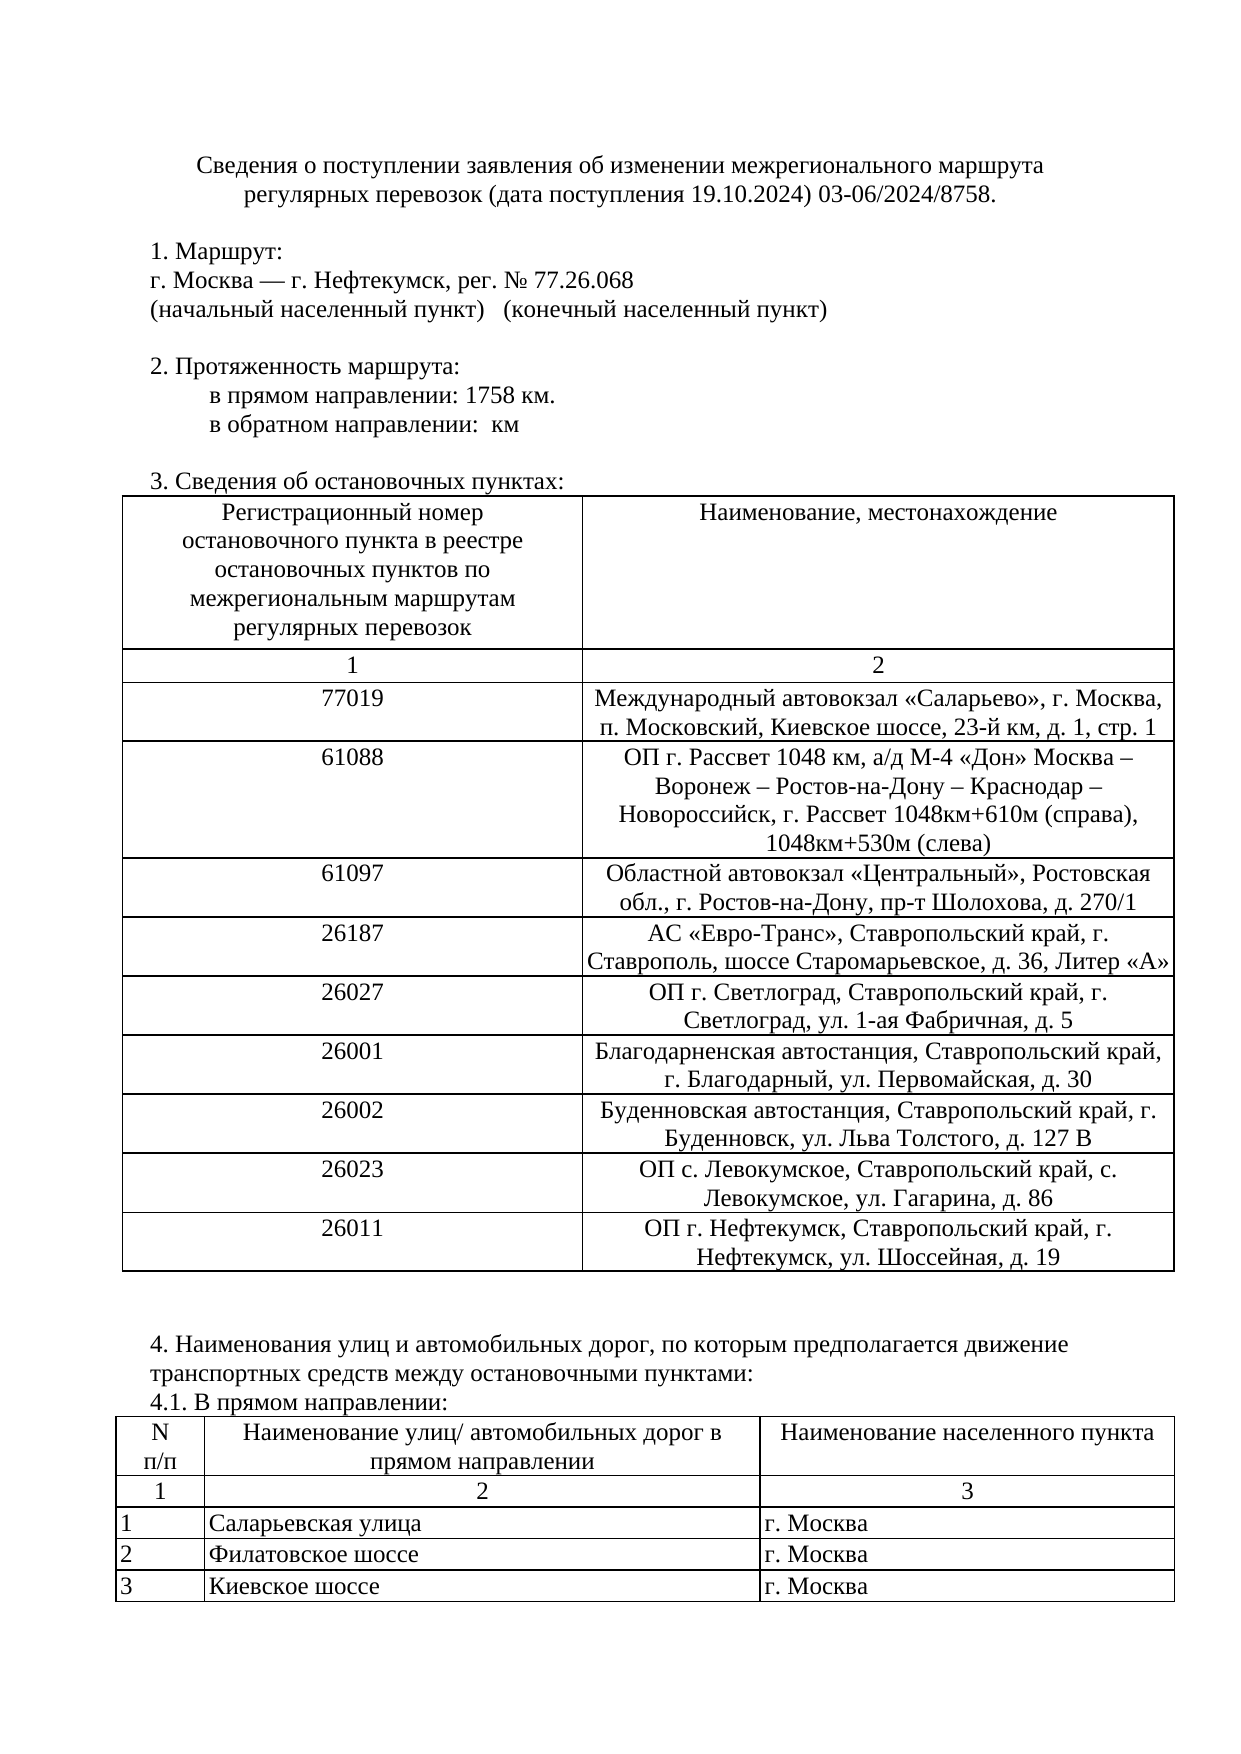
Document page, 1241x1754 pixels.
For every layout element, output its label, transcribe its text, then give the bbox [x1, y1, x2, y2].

table_header N п/п [117, 1417, 204, 1475]
table_header Наименование населенного пункта [761, 1417, 1174, 1475]
table_cell 26002 [123, 1095, 582, 1152]
table_header Наименование, местонахождение [583, 497, 1173, 648]
table_cell 26187 [123, 918, 582, 975]
text 3. Сведения об остановочных пунктах: [150, 466, 1090, 495]
table_cell Саларьевская улица [205, 1508, 759, 1538]
text в обратном направлении: км [150, 409, 1090, 437]
text в прямом направлении: 1758 км. [150, 380, 1090, 409]
table_cell Международный автовокзал «Саларьево», г. Москва, п. Московский, Киевское шоссе, 23-й км, д. 1, стр. 1 [583, 683, 1173, 740]
table_cell ОП г. Рассвет 1048 км, а/д М-4 «Дон» Москва – Воронеж – Ростов-на-Дону – Краснодар – Новороссийск, г. Рассвет 1048км+610м (справа), 1048км+530м (слева) [583, 742, 1173, 857]
table_cell г. Москва [761, 1539, 1174, 1569]
table_cell 77019 [123, 683, 582, 740]
text г. Москва — г. Нефтекумск, рег. № 77.26.068 [150, 265, 1090, 294]
table_cell Филатовское шоссе [205, 1539, 759, 1569]
table_cell Киевское шоссе [205, 1571, 759, 1601]
table_cell 26001 [123, 1036, 582, 1093]
text Сведения о поступлении заявления об изменении межрегионального маршрута регулярных перевозок (дата поступления 19.10.2024) 03-06/2024/8758. [150, 150, 1090, 207]
text 4. Наименования улиц и автомобильных дорог, по которым предполагается движение транспортных средств между остановочными пунктами: [150, 1329, 1090, 1387]
table_cell 26023 [123, 1154, 582, 1211]
table_cell г. Москва [761, 1508, 1174, 1538]
text 2. Протяженность маршрута: [150, 351, 1090, 380]
table_cell 2 [583, 650, 1173, 681]
table_cell 2 [205, 1476, 759, 1506]
table_cell 26011 [123, 1213, 582, 1270]
table_cell г. Москва [761, 1571, 1174, 1601]
table_cell 3 [117, 1571, 204, 1601]
table_header Регистрационный номер остановочного пункта в реестре остановочных пунктов по межрегиональным маршрутам регулярных перевозок [123, 497, 582, 648]
text 4.1. В прямом направлении: [150, 1387, 1090, 1416]
text (начальный населенный пункт) (конечный населенный пункт) [150, 294, 1090, 322]
table_cell Благодарненская автостанция, Ставропольский край, г. Благодарный, ул. Первомайская, д. 30 [583, 1036, 1173, 1093]
table_cell 1 [117, 1508, 204, 1538]
table_cell 1 [123, 650, 582, 681]
table_cell АС «Евро-Транс», Ставропольский край, г. Ставрополь, шоссе Старомарьевское, д. 36, Литер «А» [583, 918, 1173, 975]
table_cell 26027 [123, 977, 582, 1034]
table_cell ОП г. Светлоград, Ставропольский край, г. Светлоград, ул. 1-ая Фабричная, д. 5 [583, 977, 1173, 1034]
table_cell 3 [761, 1476, 1174, 1506]
table_cell ОП с. Левокумское, Ставропольский край, с. Левокумское, ул. Гагарина, д. 86 [583, 1154, 1173, 1211]
table_cell Буденновская автостанция, Ставропольский край, г. Буденновск, ул. Льва Толстого, д. 127 В [583, 1095, 1173, 1152]
table_cell 1 [117, 1476, 204, 1506]
table_cell ОП г. Нефтекумск, Ставропольский край, г. Нефтекумск, ул. Шоссейная, д. 19 [583, 1213, 1173, 1270]
table_header Наименование улиц/ автомобильных дорог в прямом направлении [205, 1417, 759, 1475]
table_cell 61097 [123, 859, 582, 916]
table_cell Областной автовокзал «Центральный», Ростовская обл., г. Ростов-на-Дону, пр-т Шолохова, д. 270/1 [583, 859, 1173, 916]
table_cell 2 [117, 1539, 204, 1569]
table_cell 61088 [123, 742, 582, 857]
text 1. Маршрут: [150, 236, 1090, 265]
